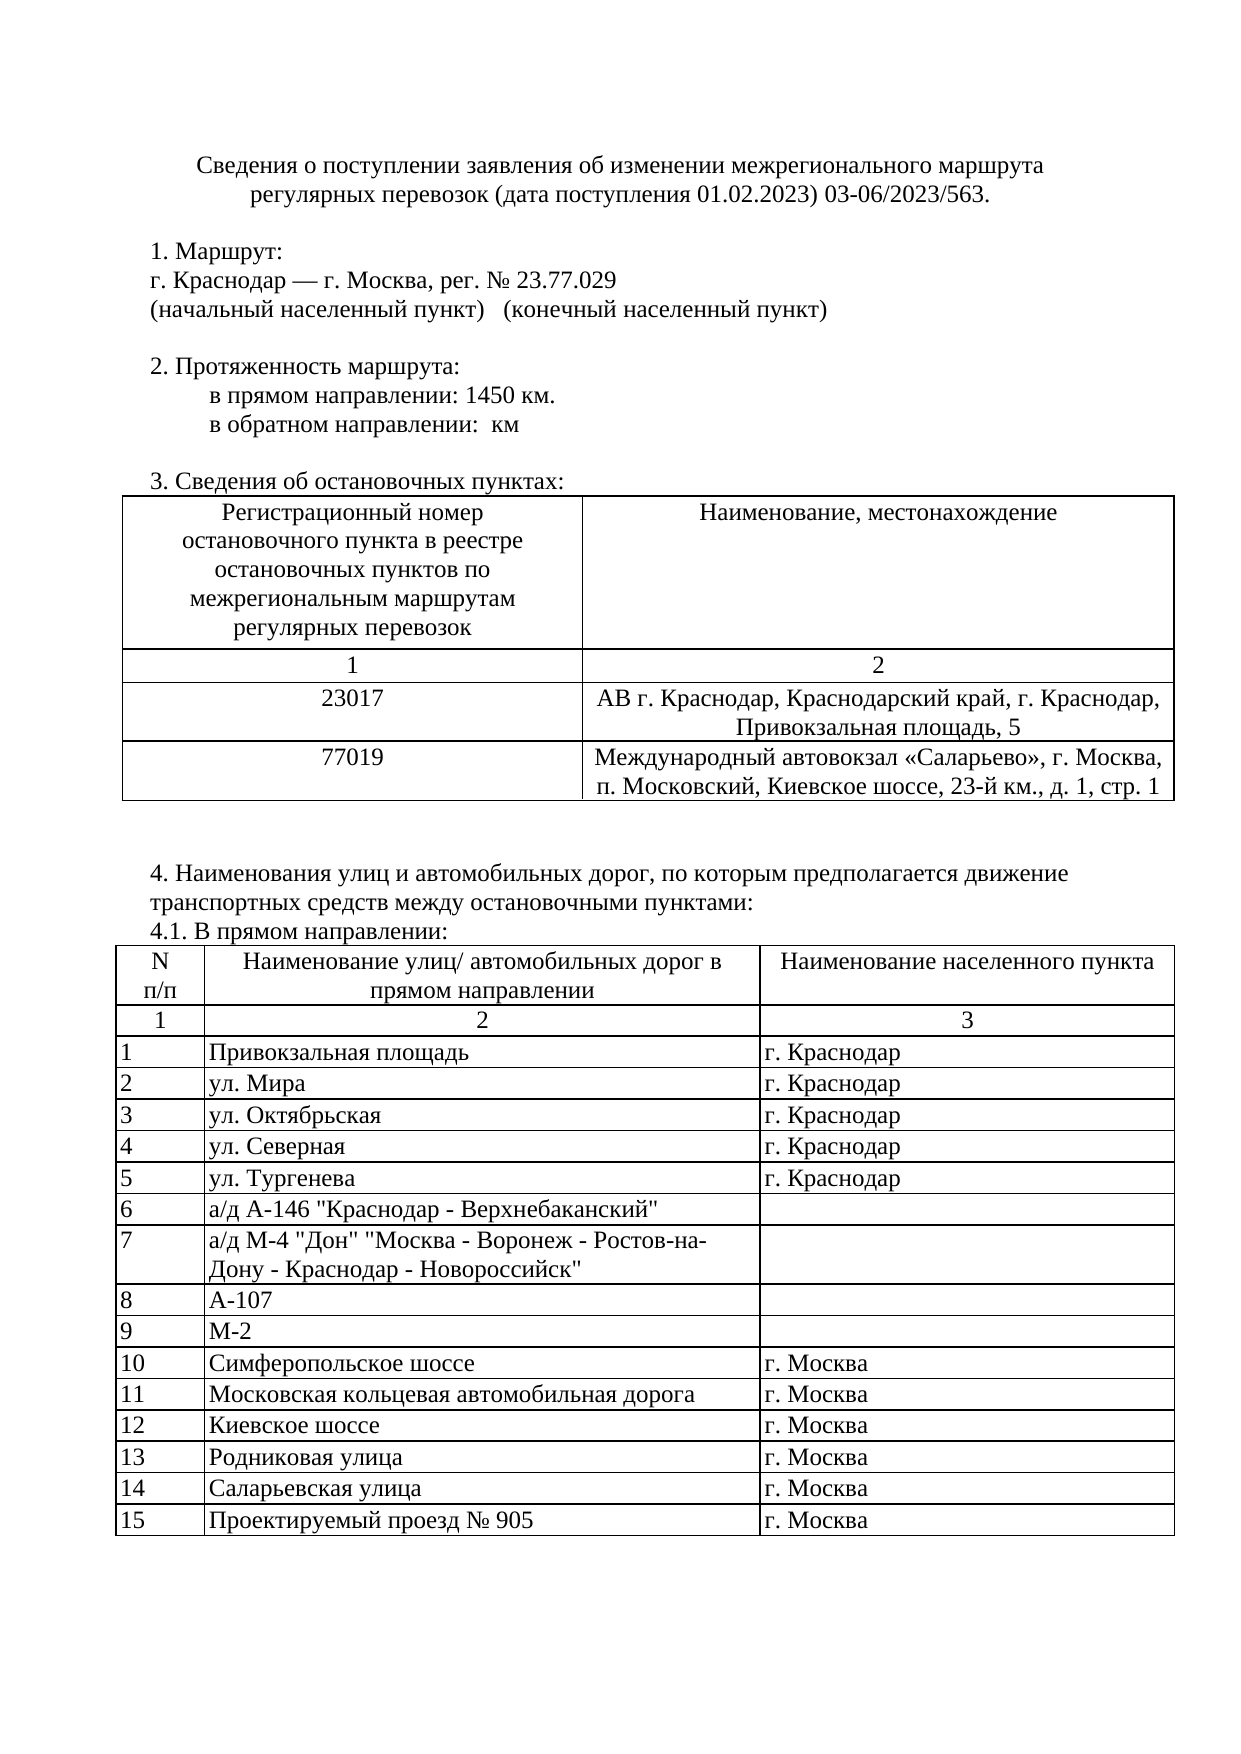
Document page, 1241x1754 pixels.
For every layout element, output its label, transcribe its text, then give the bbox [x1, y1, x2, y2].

table_cell ул. Северная [205, 1131, 759, 1161]
table_header N п/п [117, 946, 204, 1004]
table_cell 5 [117, 1163, 204, 1193]
table_cell г. Москва [761, 1348, 1174, 1377]
table_cell 2 [117, 1068, 204, 1098]
text в прямом направлении: 1450 км. [150, 380, 1090, 409]
table_header Наименование, местонахождение [583, 497, 1173, 648]
table_cell Международный автовокзал «Саларьево», г. Москва, п. Московский, Киевское шоссе, 23-й км., д. 1, стр. 1 [583, 742, 1173, 799]
text в обратном направлении: км [150, 409, 1090, 437]
table_cell 23017 [123, 683, 582, 740]
table_cell 2 [205, 1006, 759, 1035]
table_cell 3 [117, 1100, 204, 1130]
table_cell [761, 1285, 1174, 1314]
text 4. Наименования улиц и автомобильных дорог, по которым предполагается движение транспортных средств между остановочными пунктами: [150, 858, 1090, 916]
table_cell г. Краснодар [761, 1037, 1174, 1067]
table_cell 13 [117, 1442, 204, 1472]
text 3. Сведения об остановочных пунктах: [150, 466, 1090, 495]
table_cell ул. Октябрьская [205, 1100, 759, 1130]
table_cell г. Москва [761, 1473, 1174, 1503]
text г. Краснодар — г. Москва, рег. № 23.77.029 [150, 265, 1090, 294]
table_cell А-107 [205, 1285, 759, 1314]
table_cell 2 [583, 650, 1173, 681]
table_cell [761, 1226, 1174, 1283]
table_cell Привокзальная площадь [205, 1037, 759, 1067]
text 2. Протяженность маршрута: [150, 351, 1090, 380]
table_cell АВ г. Краснодар, Краснодарский край, г. Краснодар, Привокзальная площадь, 5 [583, 683, 1173, 740]
table_cell г. Москва [761, 1505, 1174, 1535]
table_header Наименование улиц/ автомобильных дорог в прямом направлении [205, 946, 759, 1004]
table_cell 7 [117, 1226, 204, 1283]
table_cell г. Краснодар [761, 1163, 1174, 1193]
table_header Наименование населенного пункта [761, 946, 1174, 1004]
table_cell ул. Мира [205, 1068, 759, 1098]
text 4.1. В прямом направлении: [150, 916, 1090, 945]
table_cell ул. Тургенева [205, 1163, 759, 1193]
table_cell 10 [117, 1348, 204, 1377]
table_cell а/д М-4 "Дон" "Москва - Воронеж - Ростов-на-Дону - Краснодар - Новороссийск" [205, 1226, 759, 1283]
table_cell Родниковая улица [205, 1442, 759, 1472]
table_cell 14 [117, 1473, 204, 1503]
table_cell 6 [117, 1194, 204, 1224]
table_cell 11 [117, 1379, 204, 1409]
table_cell г. Краснодар [761, 1100, 1174, 1130]
table_cell [761, 1194, 1174, 1224]
table_cell 1 [117, 1037, 204, 1067]
table_cell г. Москва [761, 1379, 1174, 1409]
table_cell Проектируемый проезд № 905 [205, 1505, 759, 1535]
table_cell 3 [761, 1006, 1174, 1035]
table_cell Саларьевская улица [205, 1473, 759, 1503]
table_cell [761, 1316, 1174, 1346]
table_cell Московская кольцевая автомобильная дорога [205, 1379, 759, 1409]
table_cell Симферопольское шоссе [205, 1348, 759, 1377]
table_cell 9 [117, 1316, 204, 1346]
table_cell а/д А-146 "Краснодар - Верхнебаканский" [205, 1194, 759, 1224]
table_cell М-2 [205, 1316, 759, 1346]
table_cell 4 [117, 1131, 204, 1161]
table_cell 77019 [123, 742, 582, 799]
table_cell 1 [123, 650, 582, 681]
text Сведения о поступлении заявления об изменении межрегионального маршрута регулярных перевозок (дата поступления 01.02.2023) 03-06/2023/563. [150, 150, 1090, 207]
table_cell Киевское шоссе [205, 1411, 759, 1440]
table_cell 8 [117, 1285, 204, 1314]
table_cell 15 [117, 1505, 204, 1535]
table_cell 1 [117, 1006, 204, 1035]
text (начальный населенный пункт) (конечный населенный пункт) [150, 294, 1090, 322]
table_cell г. Москва [761, 1442, 1174, 1472]
table_cell 12 [117, 1411, 204, 1440]
table_cell г. Краснодар [761, 1131, 1174, 1161]
text 1. Маршрут: [150, 236, 1090, 265]
table_cell г. Москва [761, 1411, 1174, 1440]
table_header Регистрационный номер остановочного пункта в реестре остановочных пунктов по межрегиональным маршрутам регулярных перевозок [123, 497, 582, 648]
table_cell г. Краснодар [761, 1068, 1174, 1098]
